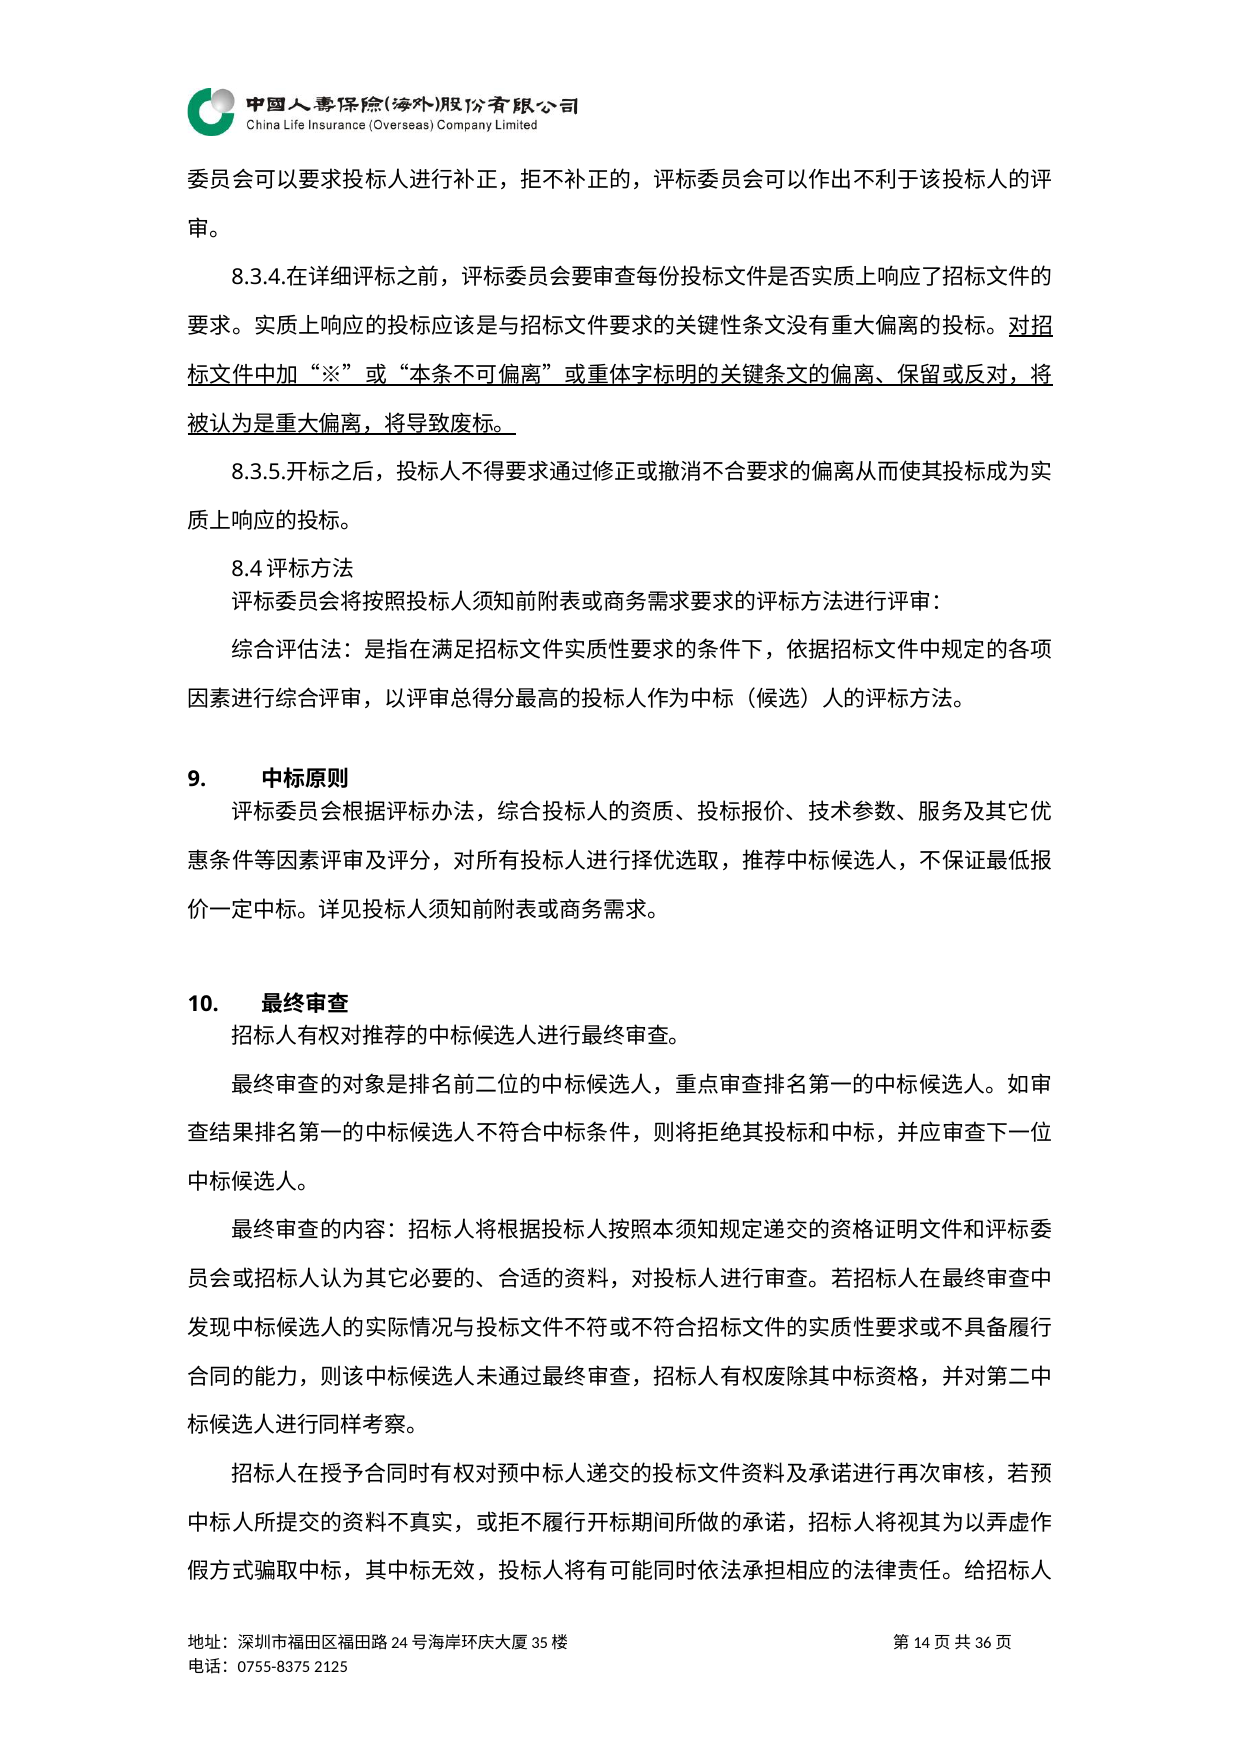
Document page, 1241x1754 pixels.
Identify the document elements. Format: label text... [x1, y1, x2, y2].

list 最终审查 [187, 985, 1053, 1018]
text 招标人有权对推荐的中标候选人进行最终审查。 [187, 1018, 1053, 1050]
text 最终审查的对象是排名前二位的中标候选人，重点审查排名第一的中标候选人。如审查结果排名第一的中标候选人不符合中标条件，则将拒绝其投标和中标，并应审查下一位中标候选人。 [187, 1066, 1053, 1196]
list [187, 162, 1053, 243]
list 8.3.5.开标之后，投标人不得要求通过修正或撤消不合要求的偏离从而使其投标成为实质上响应的投标。 [187, 454, 1053, 535]
picture [187, 88, 578, 136]
list 8.3.4.在详细评标之前，评标委员会要审查每份投标文件是否实质上响应了招标文件的要求。实质上响应的投标应该是与招标文件要求的关键性条文没有重大偏离的投标。对招标文件中加“※”或“本条不可偏离”或重体字标明的关键条文的偏离、保留或反对，将被认为是重大偏离，将导致废标。 [187, 385, 1053, 438]
text 综合评估法：是指在满足招标文件实质性要求的条件下，依据招标文件中规定的各项因素进行综合评审，以评审总得分最高的投标人作为中标（候选）人的评标方法。 [187, 632, 1053, 713]
list 8.3.4.在详细评标之前，评标委员会要审查每份投标文件是否实质上响应了招标文件的要求。实质上响应的投标应该是与招标文件要求的关键性条文没有重大偏离的投标。对招标文件中加“※”或“本条不可偏离”或重体字标明的关键条文的偏离、保留或反对，将被认为是重大偏离，将导致废标。 [187, 259, 1053, 384]
list 8.4评标方法 [187, 551, 1053, 583]
text 最终审查的内容：招标人将根据投标人按照本须知规定递交的资格证明文件和评标委员会或招标人认为其它必要的、合适的资料，对投标人进行审查。若招标人在最终审查中发现中标候选人的实际情况与投标文件不符或不符合招标文件的实质性要求或不具备履行合同的能力，则该中标候选人未通过最终审查，招标人有权废除其中标资格，并对第二中标候选人进行同样考察。 [187, 1212, 1053, 1439]
text 评标委员会根据评标办法，综合投标人的资质、投标报价、技术参数、服务及其它优惠条件等因素评审及评分，对所有投标人进行择优选取，推荐中标候选人，不保证最低报价一定中标。详见投标人须知前附表或商务需求。 [187, 794, 1053, 924]
text 评标委员会将按照投标人须知前附表或商务需求要求的评标方法进行评审： [187, 583, 1053, 616]
list 中标原则 [187, 761, 1053, 794]
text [187, 1455, 1053, 1585]
